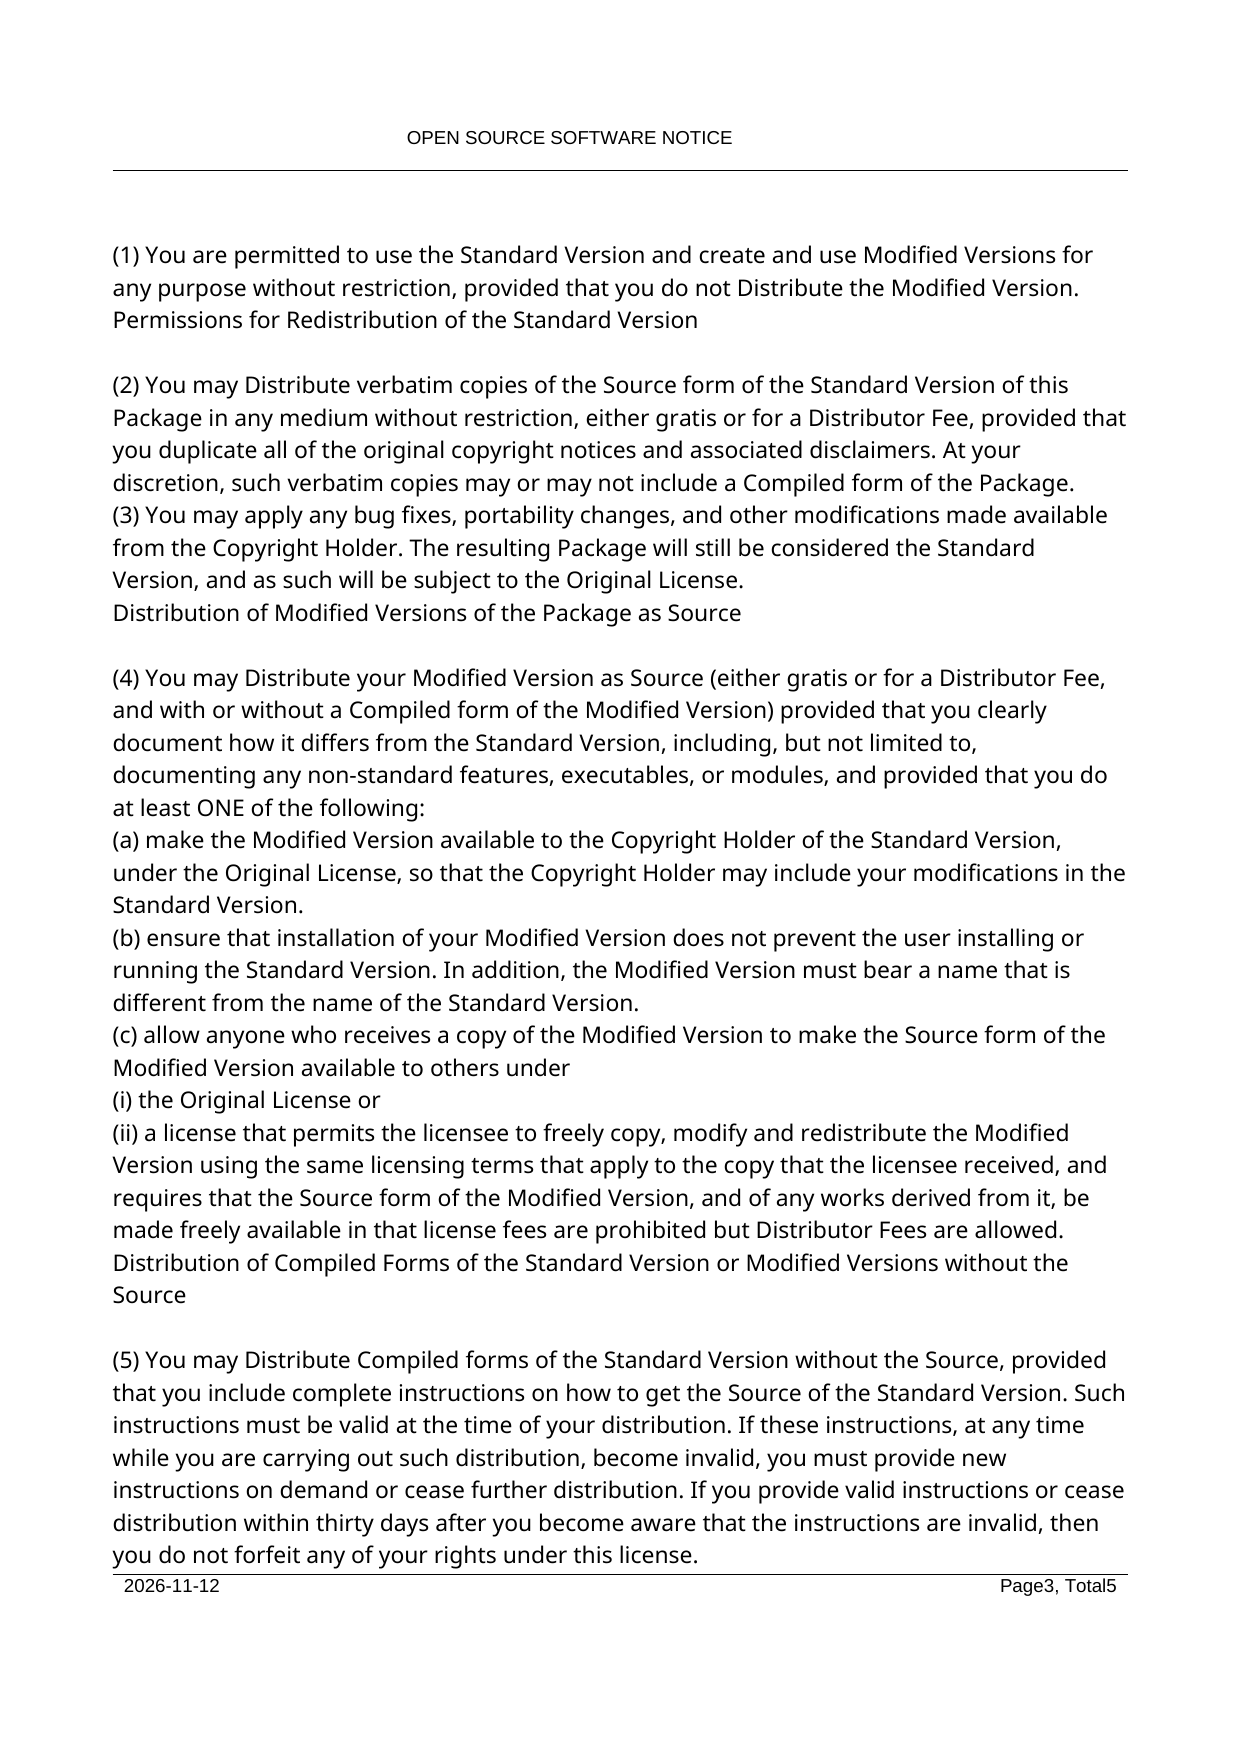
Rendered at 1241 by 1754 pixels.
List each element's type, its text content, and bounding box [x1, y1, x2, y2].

text (2) You may Distribute verbatim copies of the Source form of the Standard Version of this Package in any medium without restriction, either gratis or for a Distributor Fee, provided that you duplicate all of the original copyright notices and associated disclaimers. At your discretion, such verbatim copies may or may not include a Compiled form of the Package. [112, 369, 1128, 499]
text Distribution of Modified Versions of the Package as Source [112, 596, 1128, 629]
text (b) ensure that installation of your Modified Version does not prevent the user installing or running the Standard Version. In addition, the Modified Version must bear a name that is different from the name of the Standard Version. [112, 921, 1128, 1019]
text (a) make the Modified Version available to the Copyright Holder of the Standard Version, under the Original License, so that the Copyright Holder may include your modifications in the Standard Version. [112, 824, 1128, 921]
text (4) You may Distribute your Modified Version as Source (either gratis or for a Distributor Fee, and with or without a Compiled form of the Modified Version) provided that you clearly document how it differs from the Standard Version, including, but not limited to, documenting any non-standard features, executables, or modules, and provided that you do at least ONE of the following: [112, 661, 1128, 824]
text (i) the Original License or [112, 1084, 1128, 1116]
text Distribution of Compiled Forms of the Standard Version or Modified Versions without the Source [112, 1246, 1128, 1311]
text (c) allow anyone who receives a copy of the Modified Version to make the Source form of the Modified Version available to others under [112, 1019, 1128, 1084]
text (1) You are permitted to use the Standard Version and create and use Modified Versions for any purpose without restriction, provided that you do not Distribute the Modified Version. [112, 239, 1128, 304]
text (5) You may Distribute Compiled forms of the Standard Version without the Source, provided that you include complete instructions on how to get the Source of the Standard Version. Such instructions must be valid at the time of your distribution. If these instructions, at any time while you are carrying out such distribution, become invalid, you must provide new instructions on demand or cease further distribution. If you provide valid instructions or cease distribution within thirty days after you become aware that the instructions are invalid, then you do not forfeit any of your rights under this license. [112, 1344, 1128, 1571]
text Permissions for Redistribution of the Standard Version [112, 304, 1128, 336]
text (ii) a license that permits the licensee to freely copy, modify and redistribute the Modified Version using the same licensing terms that apply to the copy that the licensee received, and requires that the Source form of the Modified Version, and of any works derived from it, be made freely available in that license fees are prohibited but Distributor Fees are allowed. [112, 1116, 1128, 1246]
text (3) You may apply any bug fixes, portability changes, and other modifications made available from the Copyright Holder. The resulting Package will still be considered the Standard Version, and as such will be subject to the Original License. [112, 499, 1128, 596]
